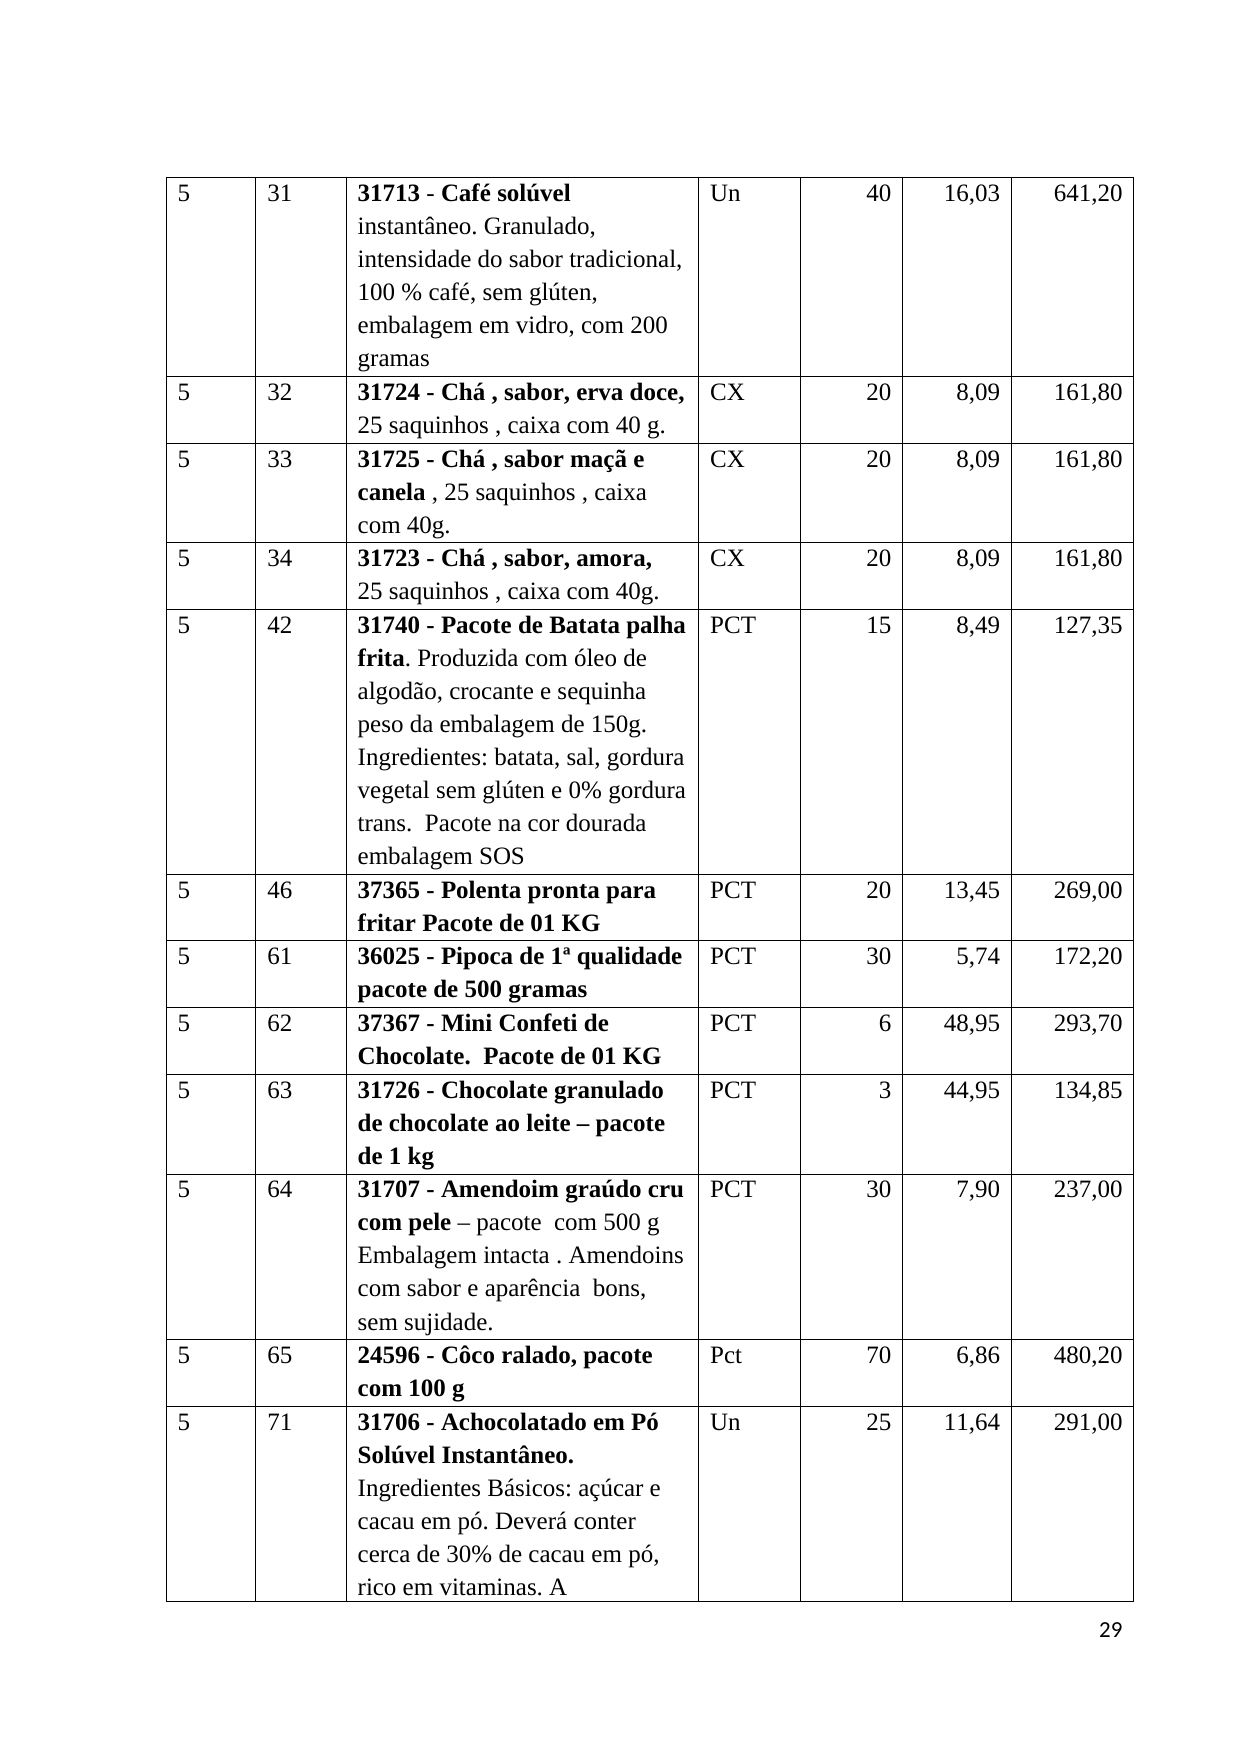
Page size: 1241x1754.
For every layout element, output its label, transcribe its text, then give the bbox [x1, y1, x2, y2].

table_cell 291,00 [1012, 1407, 1133, 1601]
table_cell 172,20 [1012, 941, 1133, 1007]
table_cell Pct [699, 1340, 800, 1406]
table_cell 5 [167, 1075, 255, 1173]
table_cell 64 [256, 1175, 346, 1339]
table_cell 5 [167, 610, 255, 874]
table_cell 5 [167, 1175, 255, 1339]
table_cell 5 [167, 178, 255, 376]
table_cell 5,74 [903, 941, 1011, 1007]
table_cell 33 [256, 444, 346, 542]
table_cell 62 [256, 1008, 346, 1074]
table_cell 15 [801, 610, 902, 874]
table_cell PCT [699, 941, 800, 1007]
table_cell 31726 - Chocolate granulado de chocolate ao leite – pacote de 1 kg [347, 1075, 698, 1173]
table_cell 31713 - Café solúvel instantâneo. Granulado, intensidade do sabor tradicional, 100 % café, sem glúten, embalagem em vidro, com 200 gramas [347, 178, 698, 376]
table_cell 6,86 [903, 1340, 1011, 1406]
table_cell 5 [167, 1340, 255, 1406]
table_cell 37365 - Polenta pronta para fritar Pacote de 01 KG [347, 875, 698, 940]
table_cell 61 [256, 941, 346, 1007]
table_cell 134,85 [1012, 1075, 1133, 1173]
table_cell 161,80 [1012, 543, 1133, 609]
table_cell 6 [801, 1008, 902, 1074]
table_cell 20 [801, 377, 902, 443]
table_cell 71 [256, 1407, 346, 1601]
table_cell 7,90 [903, 1175, 1011, 1339]
table_cell Un [699, 178, 800, 376]
table_cell 46 [256, 875, 346, 940]
table_cell 36025 - Pipoca de 1ª qualidade pacote de 500 gramas [347, 941, 698, 1007]
table_cell 161,80 [1012, 444, 1133, 542]
table_cell 44,95 [903, 1075, 1011, 1173]
table_cell 5 [167, 875, 255, 940]
table_cell 16,03 [903, 178, 1011, 376]
table_cell 11,64 [903, 1407, 1011, 1601]
table_cell 161,80 [1012, 377, 1133, 443]
table_cell 5 [167, 543, 255, 609]
table_cell 480,20 [1012, 1340, 1133, 1406]
table_cell 269,00 [1012, 875, 1133, 940]
table_cell 127,35 [1012, 610, 1133, 874]
table_cell 30 [801, 1175, 902, 1339]
table_cell 641,20 [1012, 178, 1133, 376]
table_cell 32 [256, 377, 346, 443]
table_cell Un [699, 1407, 800, 1601]
table_cell 24596 - Côco ralado, pacote com 100 g [347, 1340, 698, 1406]
table_cell 48,95 [903, 1008, 1011, 1074]
table_cell 293,70 [1012, 1008, 1133, 1074]
table_cell 31724 - Chá , sabor, erva doce, 25 saquinhos , caixa com 40 g. [347, 377, 698, 443]
table_cell 42 [256, 610, 346, 874]
table_cell 237,00 [1012, 1175, 1133, 1339]
table_cell PCT [699, 610, 800, 874]
table_cell 65 [256, 1340, 346, 1406]
table_cell 31 [256, 178, 346, 376]
table_cell 3 [801, 1075, 902, 1173]
table_cell PCT [699, 1075, 800, 1173]
table_cell 5 [167, 1008, 255, 1074]
table_cell 8,49 [903, 610, 1011, 874]
table_cell 25 [801, 1407, 902, 1601]
table_cell CX [699, 377, 800, 443]
table_cell 8,09 [903, 444, 1011, 542]
table_cell 31723 - Chá , sabor, amora, 25 saquinhos , caixa com 40g. [347, 543, 698, 609]
table_cell CX [699, 444, 800, 542]
table_cell 37367 - Mini Confeti de Chocolate. Pacote de 01 KG [347, 1008, 698, 1074]
table_cell 70 [801, 1340, 902, 1406]
table_cell 31707 - Amendoim graúdo cru com pele – pacote com 500 g Embalagem intacta . Amendoins com sabor e aparência bons, sem sujidade. [347, 1175, 698, 1339]
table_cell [347, 1407, 698, 1601]
table_cell 30 [801, 941, 902, 1007]
table_cell CX [699, 543, 800, 609]
table_cell PCT [699, 1175, 800, 1339]
table_cell 8,09 [903, 543, 1011, 609]
table_cell 31725 - Chá , sabor maçã e canela , 25 saquinhos , caixa com 40g. [347, 444, 698, 542]
table_cell PCT [699, 1008, 800, 1074]
table_cell 5 [167, 1407, 255, 1601]
table_cell 63 [256, 1075, 346, 1173]
table_cell 31740 - Pacote de Batata palha frita. Produzida com óleo de algodão, crocante e sequinha peso da embalagem de 150g. Ingredientes: batata, sal, gordura vegetal sem glúten e 0% gordura trans. Pacote na cor dourada embalagem SOS [347, 610, 698, 874]
table_cell 13,45 [903, 875, 1011, 940]
table_cell 20 [801, 543, 902, 609]
table_cell 5 [167, 444, 255, 542]
table_cell 5 [167, 377, 255, 443]
table_cell 34 [256, 543, 346, 609]
table_cell 5 [167, 941, 255, 1007]
table_cell PCT [699, 875, 800, 940]
table_cell 20 [801, 875, 902, 940]
table_cell 20 [801, 444, 902, 542]
table_cell 8,09 [903, 377, 1011, 443]
table_cell 40 [801, 178, 902, 376]
